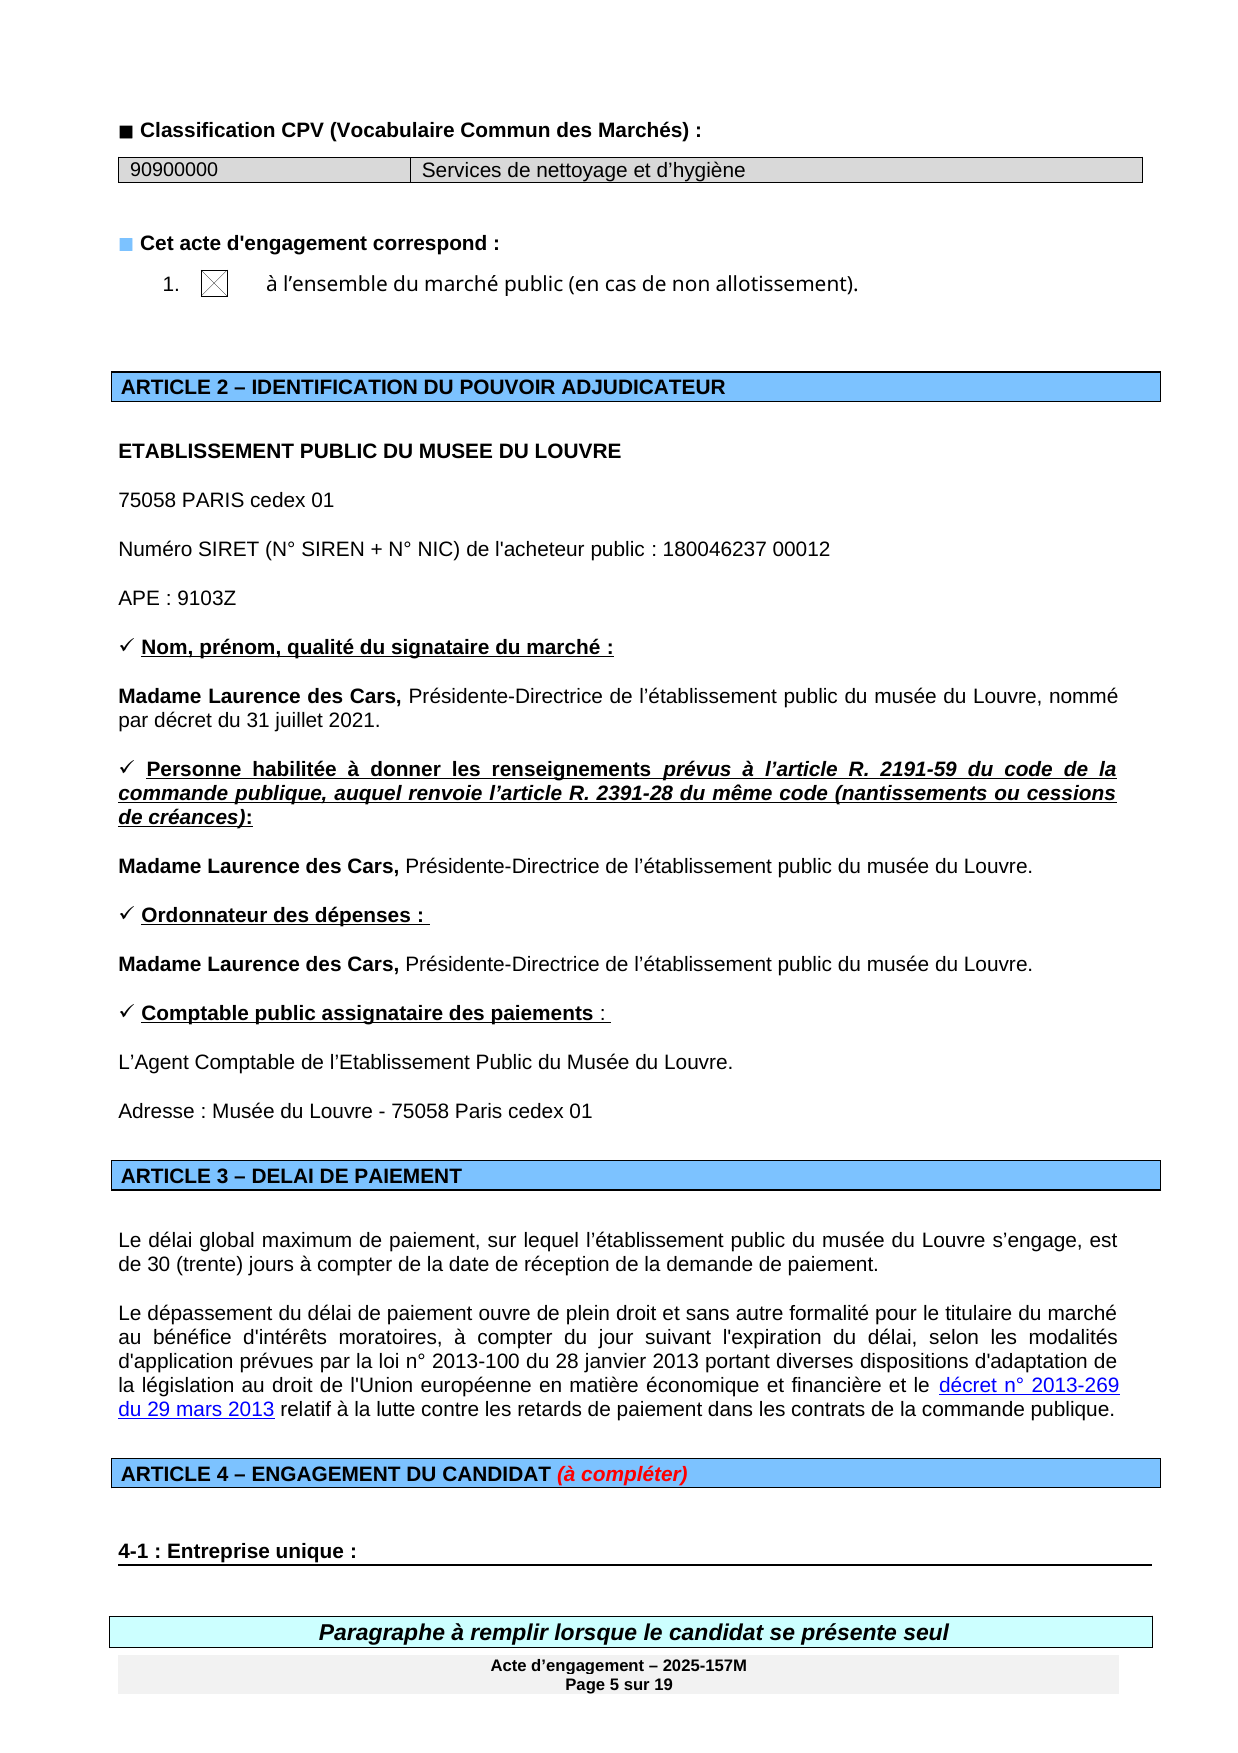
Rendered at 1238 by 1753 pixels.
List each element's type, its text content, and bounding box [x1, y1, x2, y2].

text L’Agent Comptable de l’Etablissement Public du Musée du Louvre. [118, 1050, 1119, 1074]
table_header Services de nettoyage et d’hygiène [411, 158, 1142, 182]
text Madame Laurence des Cars, Présidente-Directrice de l’établissement public du musée du Louvre. [118, 854, 1119, 878]
subtitle ARTICLE 2 – IDENTIFICATION DU POUVOIR ADJUDICATEUR [112, 373, 1160, 401]
text ETABLISSEMENT PUBLIC DU MUSEE DU LOUVRE [118, 439, 1119, 463]
text 75058 PARIS cedex 01 [118, 488, 1119, 512]
text Cet acte d'engagement correspond : [118, 231, 1119, 256]
text APE : 9103Z [118, 586, 1119, 610]
text Numéro SIRET (N° SIREN + N° NIC) de l'acheteur public : 180046237 00012 [118, 537, 1119, 561]
text Classification CPV (Vocabulaire Commun des Marchés) : [118, 118, 1119, 144]
subtitle ARTICLE 4 – ENGAGEMENT DU CANDIDAT (à compléter) [112, 1459, 1160, 1487]
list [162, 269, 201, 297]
text Madame Laurence des Cars, Présidente-Directrice de l’établissement public du musée du Louvre, nommé par décret du 31 juillet 2021. [118, 684, 1119, 732]
text Personne habilitée à donner les renseignements prévus à l’article R. 2191-59 du code de la commande publique, auquel renvoie l’article R. 2391-28 du même code (nantissements ou cessions de créances): [118, 757, 1119, 829]
list à l’ensemble du marché public (en cas de non allotissement). [228, 269, 1119, 297]
subtitle 4-1 : Entreprise unique : [118, 1538, 1152, 1564]
text Adresse : Musée du Louvre - 75058 Paris cedex 01 [118, 1099, 1119, 1123]
text Ordonnateur des dépenses : [118, 903, 1119, 927]
text Paragraphe à remplir lorsque le candidat se présente seul [110, 1617, 1152, 1647]
text Le délai global maximum de paiement, sur lequel l’établissement public du musée du Louvre s’engage, est de 30 (trente) jours à compter de la date de réception de la demande de paiement. [118, 1228, 1119, 1276]
subtitle ARTICLE 3 – DELAI DE PAIEMENT [112, 1161, 1160, 1189]
table_header 90900000 [119, 158, 410, 182]
text Comptable public assignataire des paiements : [118, 1001, 1119, 1025]
text Nom, prénom, qualité du signataire du marché : [118, 635, 1119, 659]
text Madame Laurence des Cars, Présidente-Directrice de l’établissement public du musée du Louvre. [118, 952, 1119, 976]
text Le dépassement du délai de paiement ouvre de plein droit et sans autre formalité pour le titulaire du marché au bénéfice d'intérêts moratoires, à compter du jour suivant l'expiration du délai, selon les modalités d'application prévues par la loi n° 2013-100 du 28 janvier 2013 portant diverses dispositions d'adaptation de la législation au droit de l'Union européenne en matière économique et financière et le décret n° 2013-269 du 29 mars 2013 relatif à la lutte contre les retards de paiement dans les contrats de la commande publique. [118, 1301, 1119, 1421]
